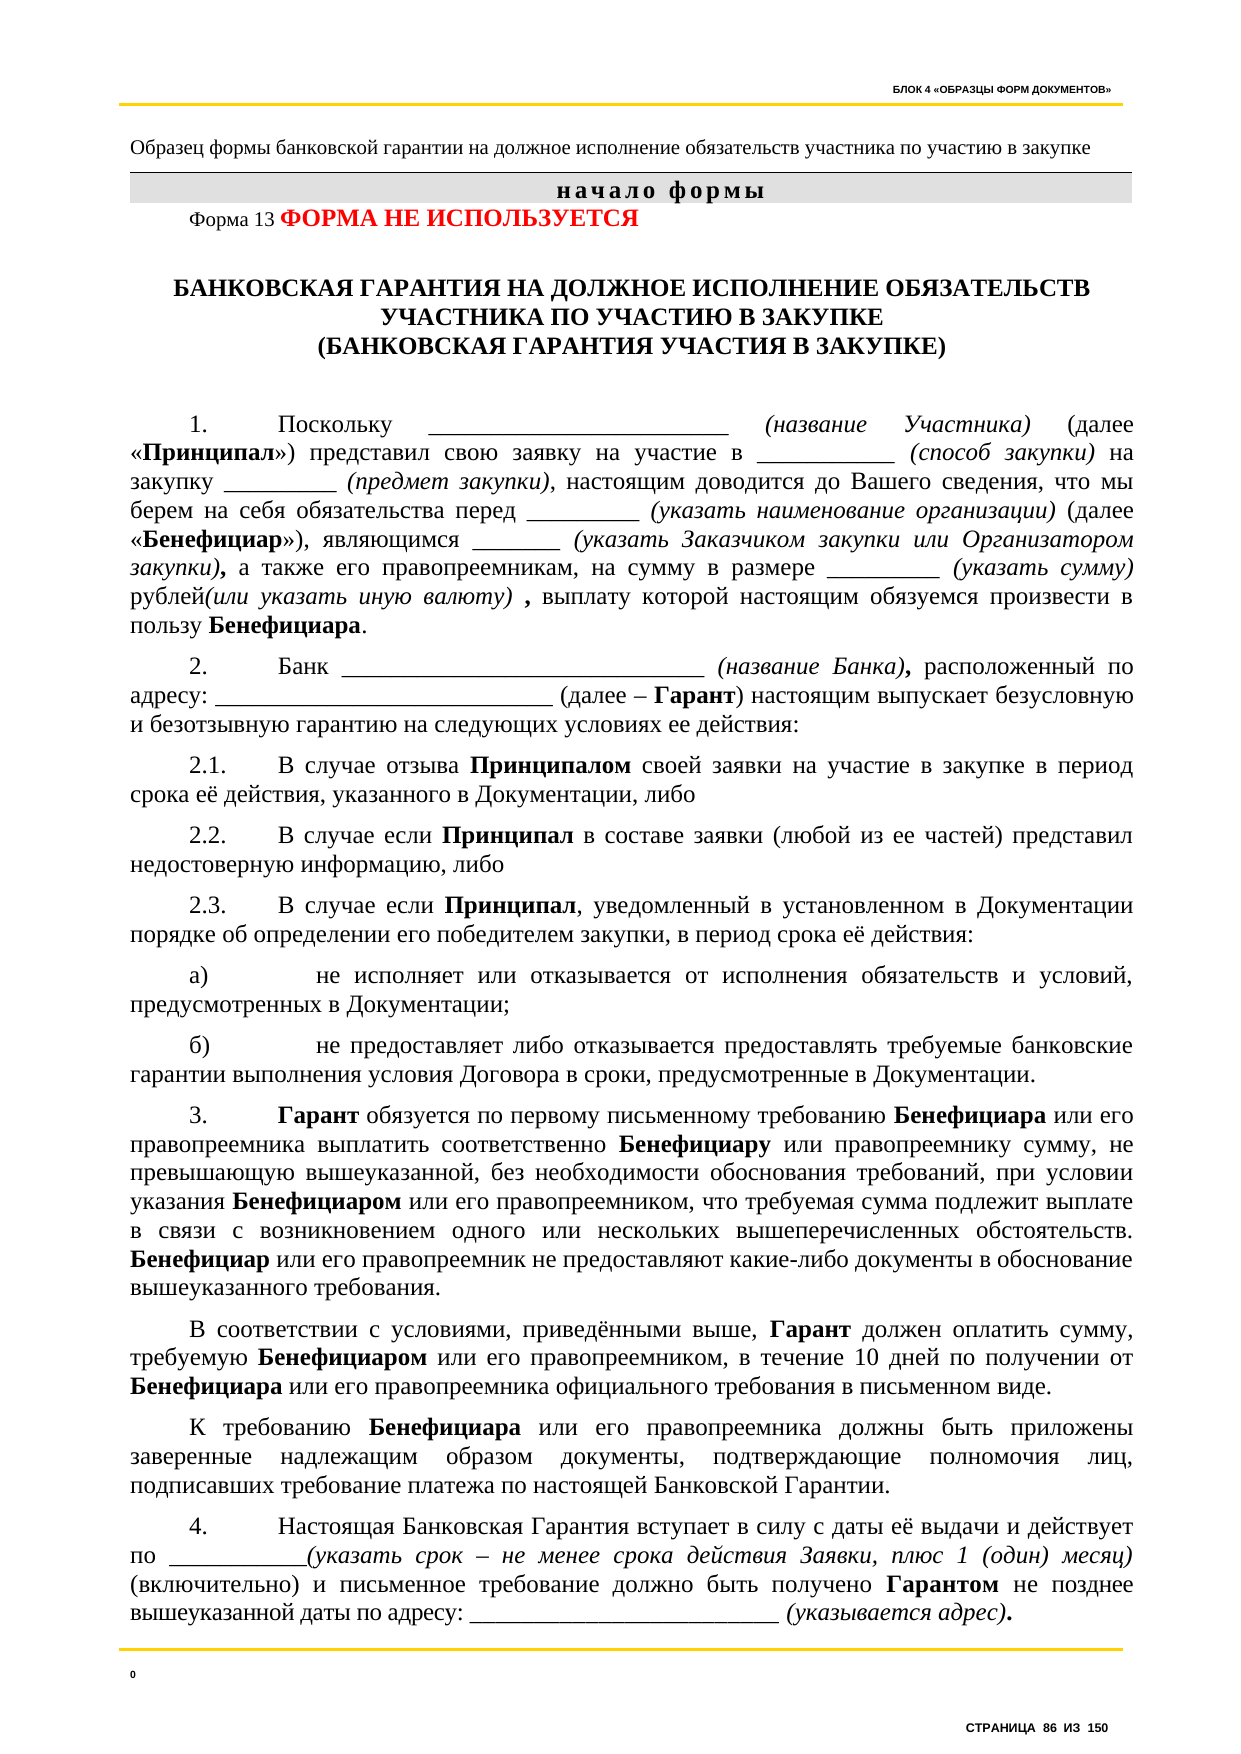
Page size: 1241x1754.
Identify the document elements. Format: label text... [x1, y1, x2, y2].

list Настоящая Банковская Гарантия вступает в силу с даты её выдачи и действует по ___________(указать срок – не менее срока действия Заявки, плюс 1 (один) месяц) (включительно) и письменное требование должно быть получено Гарантом не позднее вышеуказанной даты по адресу: ________________________ (указывается адрес). [130, 1511, 1134, 1626]
list Поскольку ________________________ (название Участника) (далее «Принципал») представил свою заявку на участие в ___________ (способ закупки) на закупку _________ (предмет закупки), настоящим доводится до Вашего сведения, что мы берем на себя обязательства перед _________ (указать наименование организации) (далее «Бенефициар»), являющимся _______ (указать Заказчиком закупки или Организатором закупки), а также его правопреемникам, на сумму в размере _________ (указать сумму) рублей(или указать иную валюту) , выплату которой настоящим обязуемся произвести в пользу Бенефициара. [130, 409, 1134, 639]
list В случае если Принципал в составе заявки (любой из ее частей) представил недостоверную информацию, либо [130, 820, 1134, 877]
text К требованию Бенефициара или его правопреемника должны быть приложены заверенные надлежащим образом документы, подтверждающие полномочия лиц, подписавших требование платежа по настоящей Банковской Гарантии. [130, 1412, 1134, 1499]
text Образец формы банковской гарантии на должное исполнение обязательств участника по участию в закупке [130, 135, 1134, 159]
text Банковская гарантия на должное исполнение обязательств участника по участию в закупке [130, 273, 1134, 331]
list Гарант обязуется по первому письменному требованию Бенефициара или его правопреемника выплатить соответственно Бенефициару или правопреемнику сумму, не превышающую вышеуказанной, без необходимости обоснования требований, при условии указания Бенефициаром или его правопреемником, что требуемая сумма подлежит выплате в связи с возникновением одного или нескольких вышеперечисленных обстоятельств. Бенефициар или его правопреемник не предоставляют какие-либо документы в обоснование вышеуказанного требования. [130, 1100, 1134, 1301]
list В случае отзыва Принципалом своей заявки на участие в закупке в период срока её действия, указанного в Документации, либо [130, 750, 1134, 807]
text Форма 13 ФОРМА НЕ ИСПОЛЬЗУЕТСЯ [130, 203, 1134, 232]
list не предоставляет либо отказывается предоставлять требуемые банковские гарантии выполнения условия Договора в сроки, предусмотренные в Документации. [130, 1030, 1134, 1087]
text В соответствии с условиями, приведёнными выше, Гарант должен оплатить сумму, требуемую Бенефициаром или его правопреемником, в течение 10 дней по получении от Бенефициара или его правопреемника официального требования в письменном виде. [130, 1314, 1134, 1400]
list В случае если Принципал, уведомленный в установленном в Документации порядке об определении его победителем закупки, в период срока её действия: [130, 890, 1134, 947]
list Банк _____________________________ (название Банка), расположенный по адресу: ___________________________ (далее – Гарант) настоящим выпускает безусловную и безотзывную гарантию на следующих условиях ее действия: [130, 651, 1134, 737]
list не исполняет или отказывается от исполнения обязательств и условий, предусмотренных в Документации; [130, 960, 1134, 1017]
text начало формы [130, 173, 1132, 203]
text (банковская гарантия участия в закупке) [130, 331, 1134, 360]
